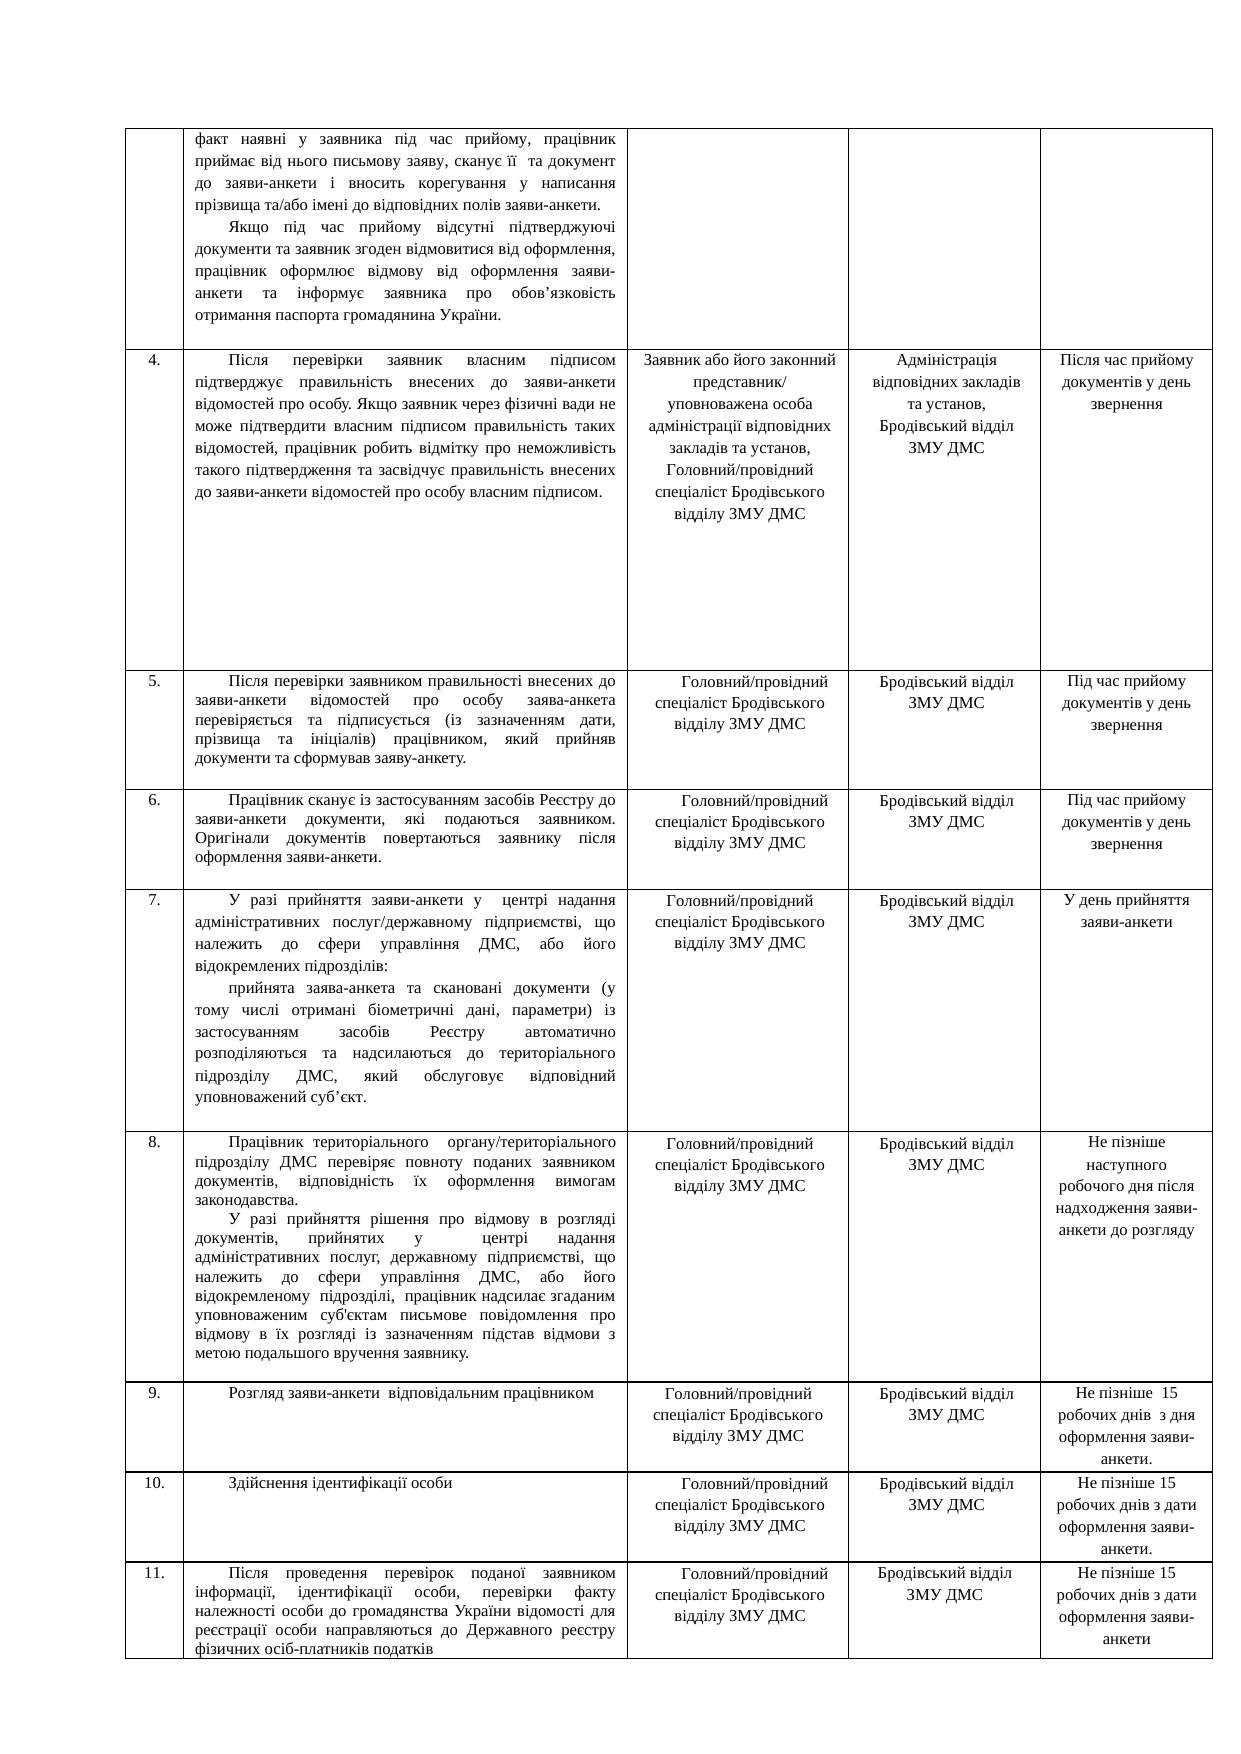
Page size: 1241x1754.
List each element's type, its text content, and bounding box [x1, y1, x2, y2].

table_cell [1041, 1563, 1212, 1658]
table_cell 8. [126, 1132, 183, 1381]
table_cell Головний/провідний спеціаліст Бродівського відділу ЗМУ ДМС [628, 890, 848, 1131]
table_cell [628, 1563, 848, 1658]
table_cell Після час прийому документів у день звернення [1041, 350, 1212, 670]
table_cell 3. [126, 129, 183, 348]
table_cell 10. [126, 1473, 183, 1561]
table_cell Працівник сканує із застосуванням засобів Реєстру до заяви-анкети документи, які подаються заявником. Оригінали документів повертаються заявнику після оформлення заяви-анкети. [184, 790, 627, 888]
table_cell 4. [126, 350, 183, 670]
table_cell Бродівський відділ ЗМУ ДМС [849, 790, 1040, 888]
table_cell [849, 1563, 1040, 1658]
table_cell Бродівський відділ ЗМУ ДМС [849, 1473, 1040, 1561]
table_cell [628, 129, 848, 348]
table_cell Бродівський відділ ЗМУ ДМС [849, 1132, 1040, 1381]
table_cell 9. [126, 1383, 183, 1471]
table_cell Під час прийому документів у день звернення [1041, 790, 1212, 888]
table_cell Не пізніше 15 робочих днів з дати оформлення заяви-анкети. [1041, 1473, 1212, 1561]
table_cell Головний/провідний спеціаліст Бродівського відділу ЗМУ ДМС [628, 1473, 848, 1561]
table_cell Заявник або його законний представник/ уповноважена особа адміністрації відповідних закладів та установ, Головний/провідний спеціаліст Бродівського відділу ЗМУ ДМС [628, 350, 848, 670]
table_cell Під час прийому документів у день звернення [1041, 671, 1212, 789]
table_cell 7. [126, 890, 183, 1131]
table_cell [1041, 129, 1212, 348]
table_cell Після перевірки заявник власним підписом підтверджує правильність внесених до заяви-анкети відомостей про особу. Якщо заявник через фізичні вади не може підтвердити власним підписом правильність таких відомостей, працівник робить відмітку про неможливість такого підтвердження та засвідчує правильність внесених до заяви-анкети відомостей про особу власним підписом. [184, 350, 627, 670]
table_cell Головний/провідний спеціаліст Бродівського відділу ЗМУ ДМС [628, 1132, 848, 1381]
table_cell Розгляд заяви-анкети відповідальним працівником [184, 1383, 627, 1471]
table_cell Після перевірки заявником правильності внесених до заяви-анкети відомостей про особу заява-анкета перевіряється та підписується (із зазначенням дати, прізвища та ініціалів) працівником, який прийняв документи та сформував заяву-анкету. [184, 671, 627, 789]
table_cell Бродівський відділ ЗМУ ДМС [849, 890, 1040, 1131]
table_cell 6. [126, 790, 183, 888]
table_cell Адміністрація відповідних закладів та установ, Бродівський відділ ЗМУ ДМС [849, 350, 1040, 670]
table_cell Бродівський відділ ЗМУ ДМС [849, 1383, 1040, 1471]
table_cell Бродівський відділ ЗМУ ДМС [849, 671, 1040, 789]
table_cell 5. [126, 671, 183, 789]
table_cell 11. [126, 1563, 183, 1658]
table_cell Головний/провідний спеціаліст Бродівського відділу ЗМУ ДМС [628, 790, 848, 888]
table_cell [184, 1563, 627, 1658]
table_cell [849, 129, 1040, 348]
table_cell У день прийняття заяви-анкети [1041, 890, 1212, 1131]
table_cell Не пізніше 15 робочих днів з дня оформлення заяви-анкети. [1041, 1383, 1212, 1471]
table_cell Головний/провідний спеціаліст Бродівського відділу ЗМУ ДМС [628, 671, 848, 789]
table_cell Головний/провідний спеціаліст Бродівського відділу ЗМУ ДМС [628, 1383, 848, 1471]
table_cell Працівник територіального органу/територіального підрозділу ДМС перевіряє повноту поданих заявником документів, відповідність їх оформлення вимогам законодавства. У разі прийняття рішення про відмову в розгляді документів, прийнятих у центрі надання адміністративних послуг, державному підприємстві, що належить до сфери управління ДМС, або його відокремленому підрозділі, працівник надсилає згаданим уповноваженим суб'єктам письмове повідомлення про відмову в їх розгляді із зазначенням підстав відмови з метою подальшого вручення заявнику. [184, 1132, 627, 1381]
table_cell Не пізніше наступного робочого дня після надходження заяви-анкети до розгляду [1041, 1132, 1212, 1381]
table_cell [184, 129, 627, 348]
table_cell У разі прийняття заяви-анкети у центрі надання адміністративних послуг/державному підприємстві, що належить до сфери управління ДМС, або його відокремлених підрозділів: прийнята заява-анкета та скановані документи (у тому числі отримані біометричні дані, параметри) із застосуванням засобів Реєстру автоматично розподіляються та надсилаються до територіального підрозділу ДМС, який обслуговує відповідний уповноважений суб’єкт. [184, 890, 627, 1131]
table_cell Здійснення ідентифікації особи [184, 1473, 627, 1561]
